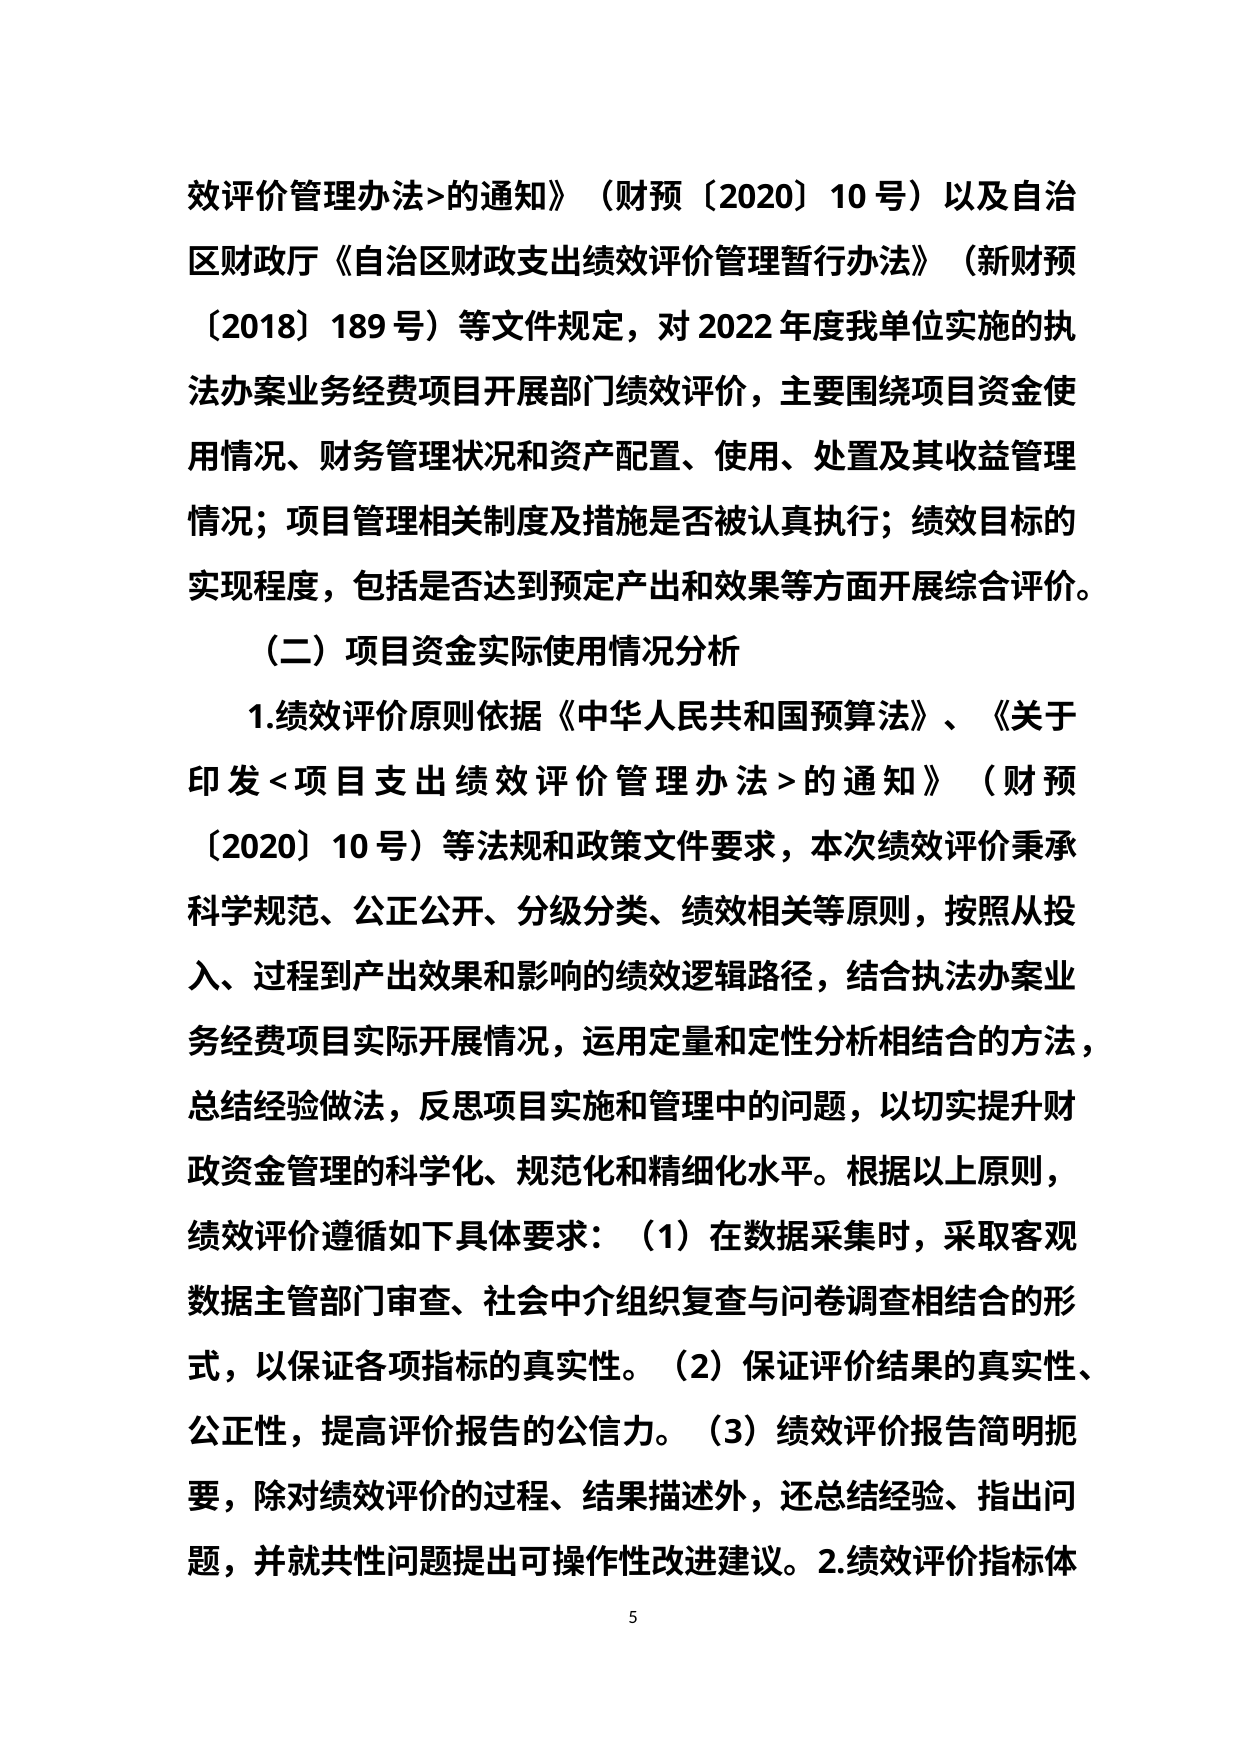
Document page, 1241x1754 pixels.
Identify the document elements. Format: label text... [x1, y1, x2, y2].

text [187, 682, 1078, 1592]
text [187, 162, 1078, 617]
text （二）项目资金实际使用情况分析 [187, 617, 1078, 682]
